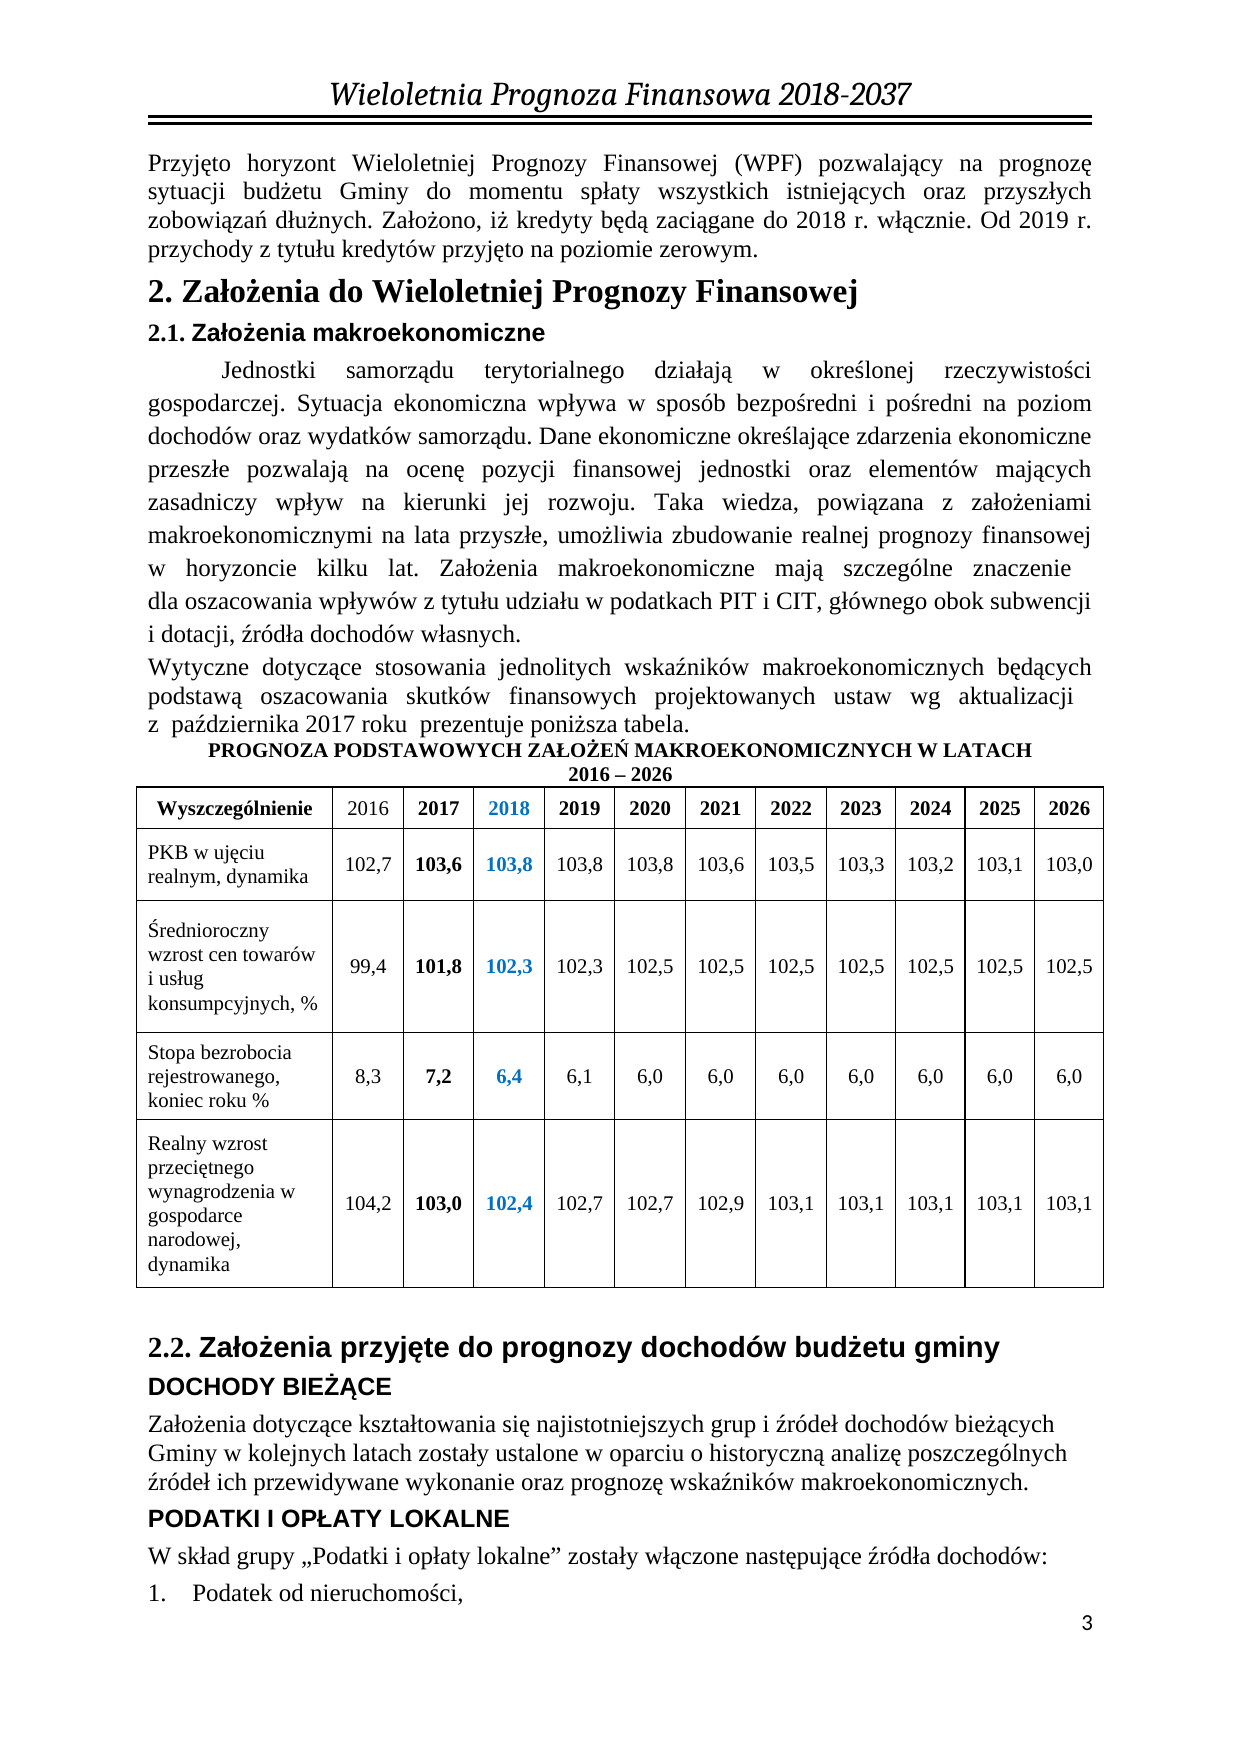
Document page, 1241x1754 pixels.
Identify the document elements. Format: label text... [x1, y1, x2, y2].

table_cell 101,8 [404, 901, 473, 1032]
table_cell PKB w ujęciu realnym, dynamika [137, 829, 332, 900]
table_cell 102,3 [474, 901, 544, 1032]
text W skład grupy „Podatki i opłaty lokalne” zostały włączone następujące źródła dochodów: [148, 1541, 1092, 1569]
table_header 2024 [896, 788, 964, 828]
table_cell 103,1 [756, 1120, 826, 1287]
table_cell 103,0 [404, 1120, 473, 1287]
table_cell 6,0 [686, 1033, 755, 1118]
text DOCHODY BIEŻĄCE [148, 1372, 1092, 1401]
text PROGNOZA PODSTAWOWYCH ZAŁOŻEŃ MAKROEKONOMICZNYCH W LATACH [148, 738, 1092, 762]
table_cell 6,0 [615, 1033, 685, 1118]
table_cell Stopa bezrobocia rejestrowanego, koniec roku % [137, 1033, 332, 1118]
text Wytyczne dotyczące stosowania jednolitych wskaźników makroekonomicznych będących podstawą oszacowania skutków finansowych projektowanych ustaw wg aktualizacji z października 2017 roku prezentuje poniższa tabela. [148, 652, 1092, 738]
table_cell 102,5 [1035, 901, 1103, 1032]
table_cell 103,8 [474, 829, 544, 900]
text 2.2. Założenia przyjęte do prognozy dochodów budżetu gminy [148, 1330, 1092, 1364]
table_cell 102,5 [966, 901, 1034, 1032]
table_cell 103,1 [827, 1120, 895, 1287]
text Jednostki samorządu terytorialnego działają w określonej rzeczywistości gospodarczej. Sytuacja ekonomiczna wpływa w sposób bezpośredni i pośredni na poziom dochodów oraz wydatków samorządu. Dane ekonomiczne określające zdarzenia ekonomiczne przeszłe pozwalają na ocenę pozycji finansowej jednostki oraz elementów mających zasadniczy wpływ na kierunki jej rozwoju. Taka wiedza, powiązana z założeniami makroekonomicznymi na lata przyszłe, umożliwia zbudowanie realnej prognozy finansowej w horyzoncie kilku lat. Założenia makroekonomiczne mają szczególne znaczenie dla oszacowania wpływów z tytułu udziału w podatkach PIT i CIT, głównego obok subwencji i dotacji, źródła dochodów własnych. [148, 355, 1092, 648]
table_cell 102,9 [686, 1120, 755, 1287]
table_header Wyszczególnienie [137, 788, 332, 828]
table_cell 102,5 [756, 901, 826, 1032]
table_header 2019 [545, 788, 614, 828]
table_header 2018 [474, 788, 544, 828]
table_cell 103,8 [545, 829, 614, 900]
text Przyjęto horyzont Wieloletniej Prognozy Finansowej (WPF) pozwalający na prognozę sytuacji budżetu Gminy do momentu spłaty wszystkich istniejących oraz przyszłych zobowiązań dłużnych. Założono, iż kredyty będą zaciągane do 2018 r. włącznie. Od 2019 r. przychody z tytułu kredytów przyjęto na poziomie zerowym. [148, 148, 1092, 263]
table_cell Średnioroczny wzrost cen towarów i usług konsumpcyjnych, % [137, 901, 332, 1032]
table_cell 6,0 [1035, 1033, 1103, 1118]
table_cell 103,6 [404, 829, 473, 900]
table_cell 99,4 [333, 901, 403, 1032]
text 2.1. Założenia makroekonomiczne [148, 318, 1092, 347]
table_header 2021 [686, 788, 755, 828]
table_cell 102,3 [545, 901, 614, 1032]
table_cell 104,2 [333, 1120, 403, 1287]
table_cell 103,1 [896, 1120, 964, 1287]
table_header 2016 [333, 788, 403, 828]
table_cell 102,5 [896, 901, 964, 1032]
table_cell 6,0 [896, 1033, 964, 1118]
table_header 2026 [1035, 788, 1103, 828]
table_cell 6,0 [966, 1033, 1034, 1118]
table_cell 103,1 [966, 1120, 1034, 1287]
text PODATKI I OPŁATY LOKALNE [148, 1504, 1092, 1532]
text Założenia dotyczące kształtowania się najistotniejszych grup i źródeł dochodów bieżących Gminy w kolejnych latach zostały ustalone w oparciu o historyczną analizę poszczególnych źródeł ich przewidywane wykonanie oraz prognozę wskaźników makroekonomicznych. [148, 1409, 1092, 1495]
table_cell 102,4 [474, 1120, 544, 1287]
table_cell 102,7 [333, 829, 403, 900]
table_cell 103,2 [896, 829, 964, 900]
table_cell 8,3 [333, 1033, 403, 1118]
table_cell 103,0 [1035, 829, 1103, 900]
table_cell 103,3 [827, 829, 895, 900]
text 2016 – 2026 [148, 762, 1092, 786]
table_header 2017 [404, 788, 473, 828]
table_cell 102,5 [686, 901, 755, 1032]
table_cell 7,2 [404, 1033, 473, 1118]
table_cell 102,5 [615, 901, 685, 1032]
table_cell 102,5 [827, 901, 895, 1032]
table_cell 102,7 [615, 1120, 685, 1287]
table_cell 103,5 [756, 829, 826, 900]
table_cell 103,6 [686, 829, 755, 900]
table_cell 102,7 [545, 1120, 614, 1287]
table_cell 6,0 [756, 1033, 826, 1118]
table_cell 103,1 [1035, 1120, 1103, 1287]
text 1. Podatek od nieruchomości, [148, 1578, 1092, 1607]
table_header 2020 [615, 788, 685, 828]
table_cell 6,4 [474, 1033, 544, 1118]
table_cell 103,8 [615, 829, 685, 900]
text 2. Założenia do Wieloletniej Prognozy Finansowej [148, 271, 1092, 309]
table_cell Realny wzrost przeciętnego wynagrodzenia w gospodarce narodowej, dynamika [137, 1120, 332, 1287]
table_header 2022 [756, 788, 826, 828]
table_cell 6,1 [545, 1033, 614, 1118]
table_cell 103,1 [966, 829, 1034, 900]
table_header 2025 [966, 788, 1034, 828]
table_header 2023 [827, 788, 895, 828]
table_cell 6,0 [827, 1033, 895, 1118]
